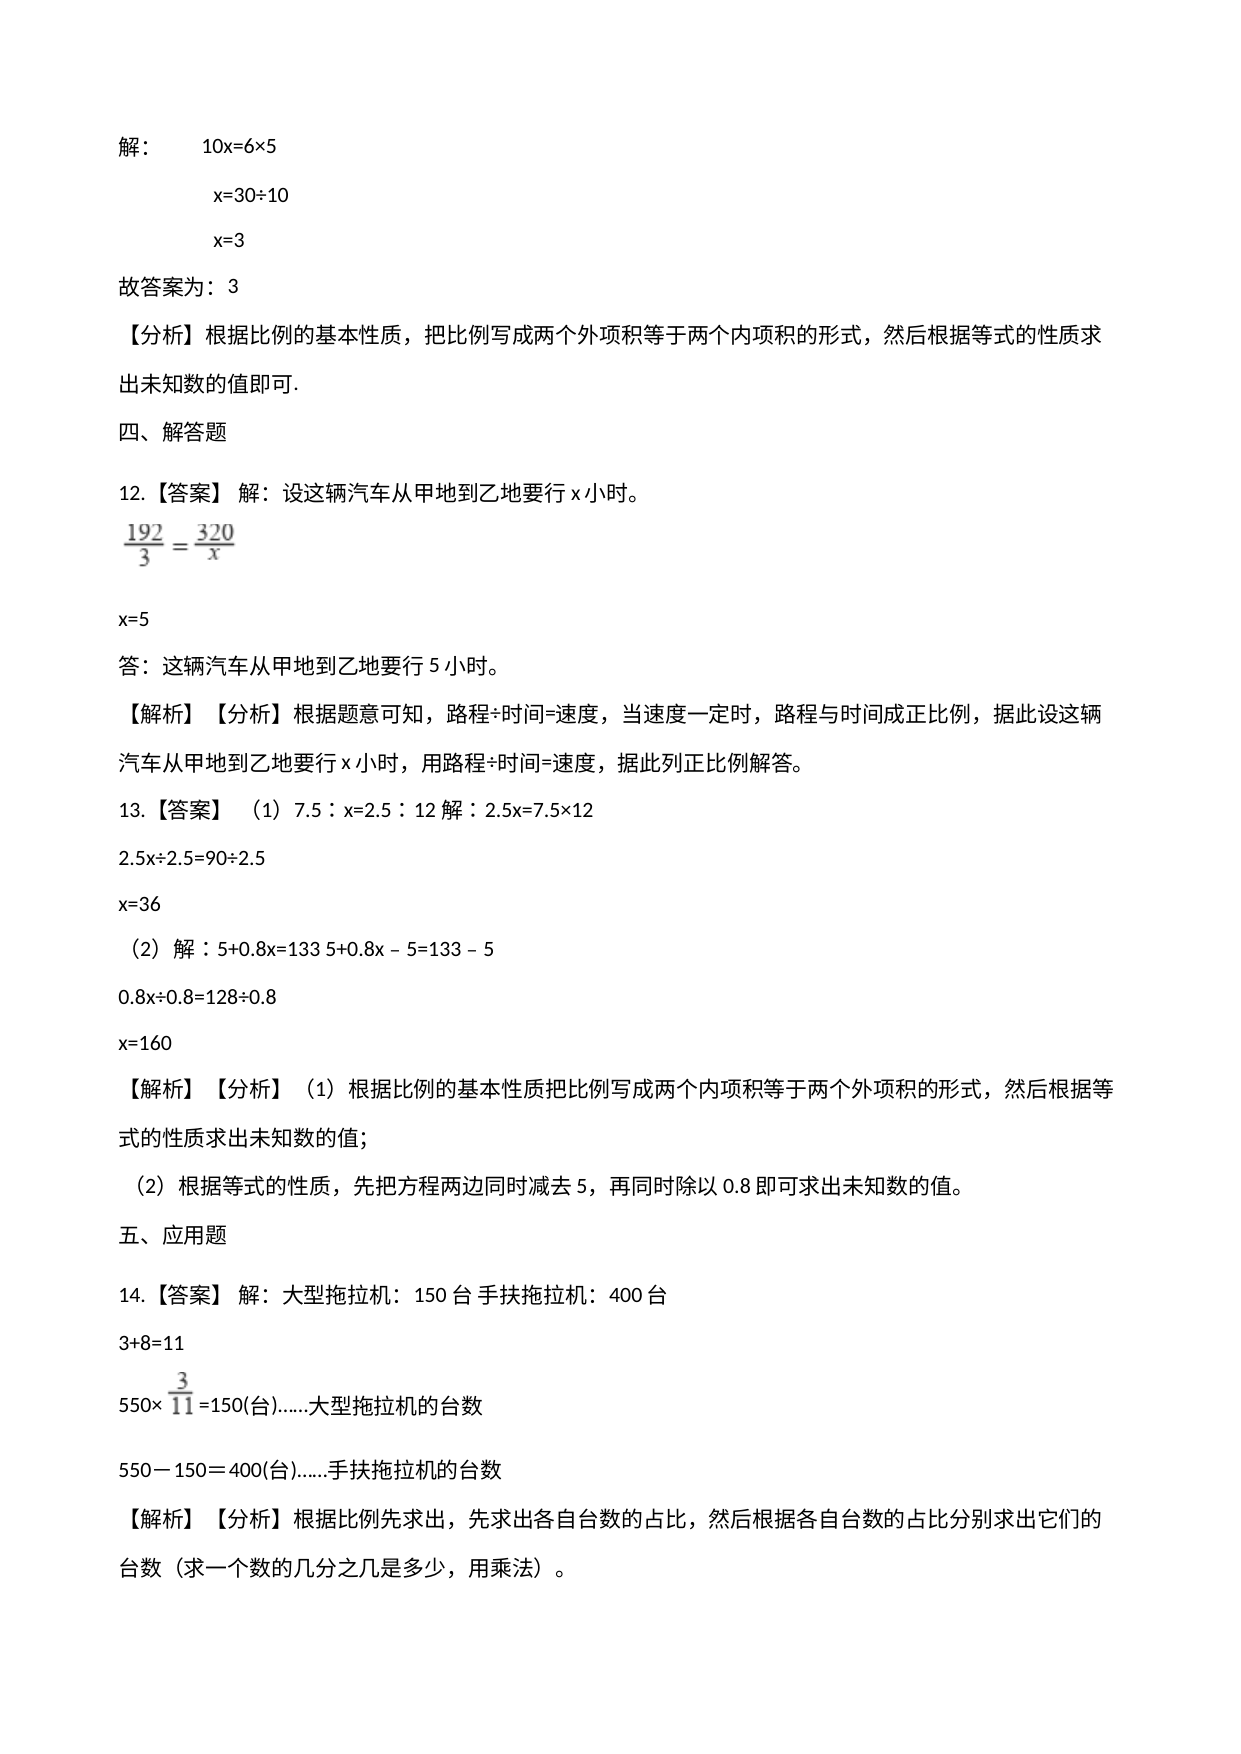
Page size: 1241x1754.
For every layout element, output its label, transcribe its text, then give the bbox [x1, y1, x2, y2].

text 3+8=11 [118, 1326, 1122, 1359]
text 故答案为：3 [118, 269, 1122, 302]
text 12.【答案】 解：设这辆汽车从甲地到乙地要行x小时。 [118, 476, 1122, 508]
text （2）根据等式的性质，先把方程两边同时减去5，再同时除以0.8即可求出未知数的值。 [118, 1169, 1122, 1201]
text 【解析】【分析】（1）根据比例的基本性质把比例写成两个内项积等于两个外项积的形式，然后根据等式的性质求出未知数的值； [118, 1072, 1122, 1153]
text 四、解答题 [118, 415, 1122, 447]
text 14.【答案】 解：大型拖拉机：150台 手扶拖拉机：400台 [118, 1278, 1122, 1311]
text x=5 [118, 602, 1122, 635]
text x=160 [118, 1026, 1122, 1058]
text x=36 [118, 887, 1122, 919]
picture [167, 1372, 199, 1416]
text 答：这辆汽车从甲地到乙地要行5小时。 [118, 648, 1122, 681]
text 550× =150(台)……大型拖拉机的台数 [118, 1372, 1122, 1437]
text 13.【答案】 （1）7.5：x=2.5：12 解：2.5x=7.5×12 [118, 794, 1122, 826]
text 解： 10x=6×5 [118, 129, 1122, 162]
text 【解析】【分析】根据比例先求出，先求出各自台数的占比，然后根据各自台数的占比分别求出它们的台数（求一个数的几分之几是多少，用乘法）。 [118, 1501, 1122, 1583]
text 【分析】根据比例的基本性质，把比例写成两个外项积等于两个内项积的形式，然后根据等式的性质求出未知数的值即可. [118, 318, 1122, 399]
text 五、应用题 [118, 1217, 1122, 1250]
text （2）解：5+0.8x=133 5+0.8x﹣5=133﹣5 [118, 933, 1122, 965]
text 【解析】【分析】根据题意可知，路程÷时间=速度，当速度一定时，路程与时间成正比例，据此设这辆汽车从甲地到乙地要行x小时，用路程÷时间=速度，据此列正比例解答。 [118, 697, 1122, 778]
picture [123, 524, 239, 568]
text 0.8x÷0.8=128÷0.8 [118, 980, 1122, 1013]
text x=30÷10 [118, 178, 1122, 210]
text x=3 [118, 224, 1122, 256]
text 550－150＝400(台)……手扶拖拉机的台数 [118, 1453, 1122, 1486]
text 2.5x÷2.5=90÷2.5 [118, 841, 1122, 873]
